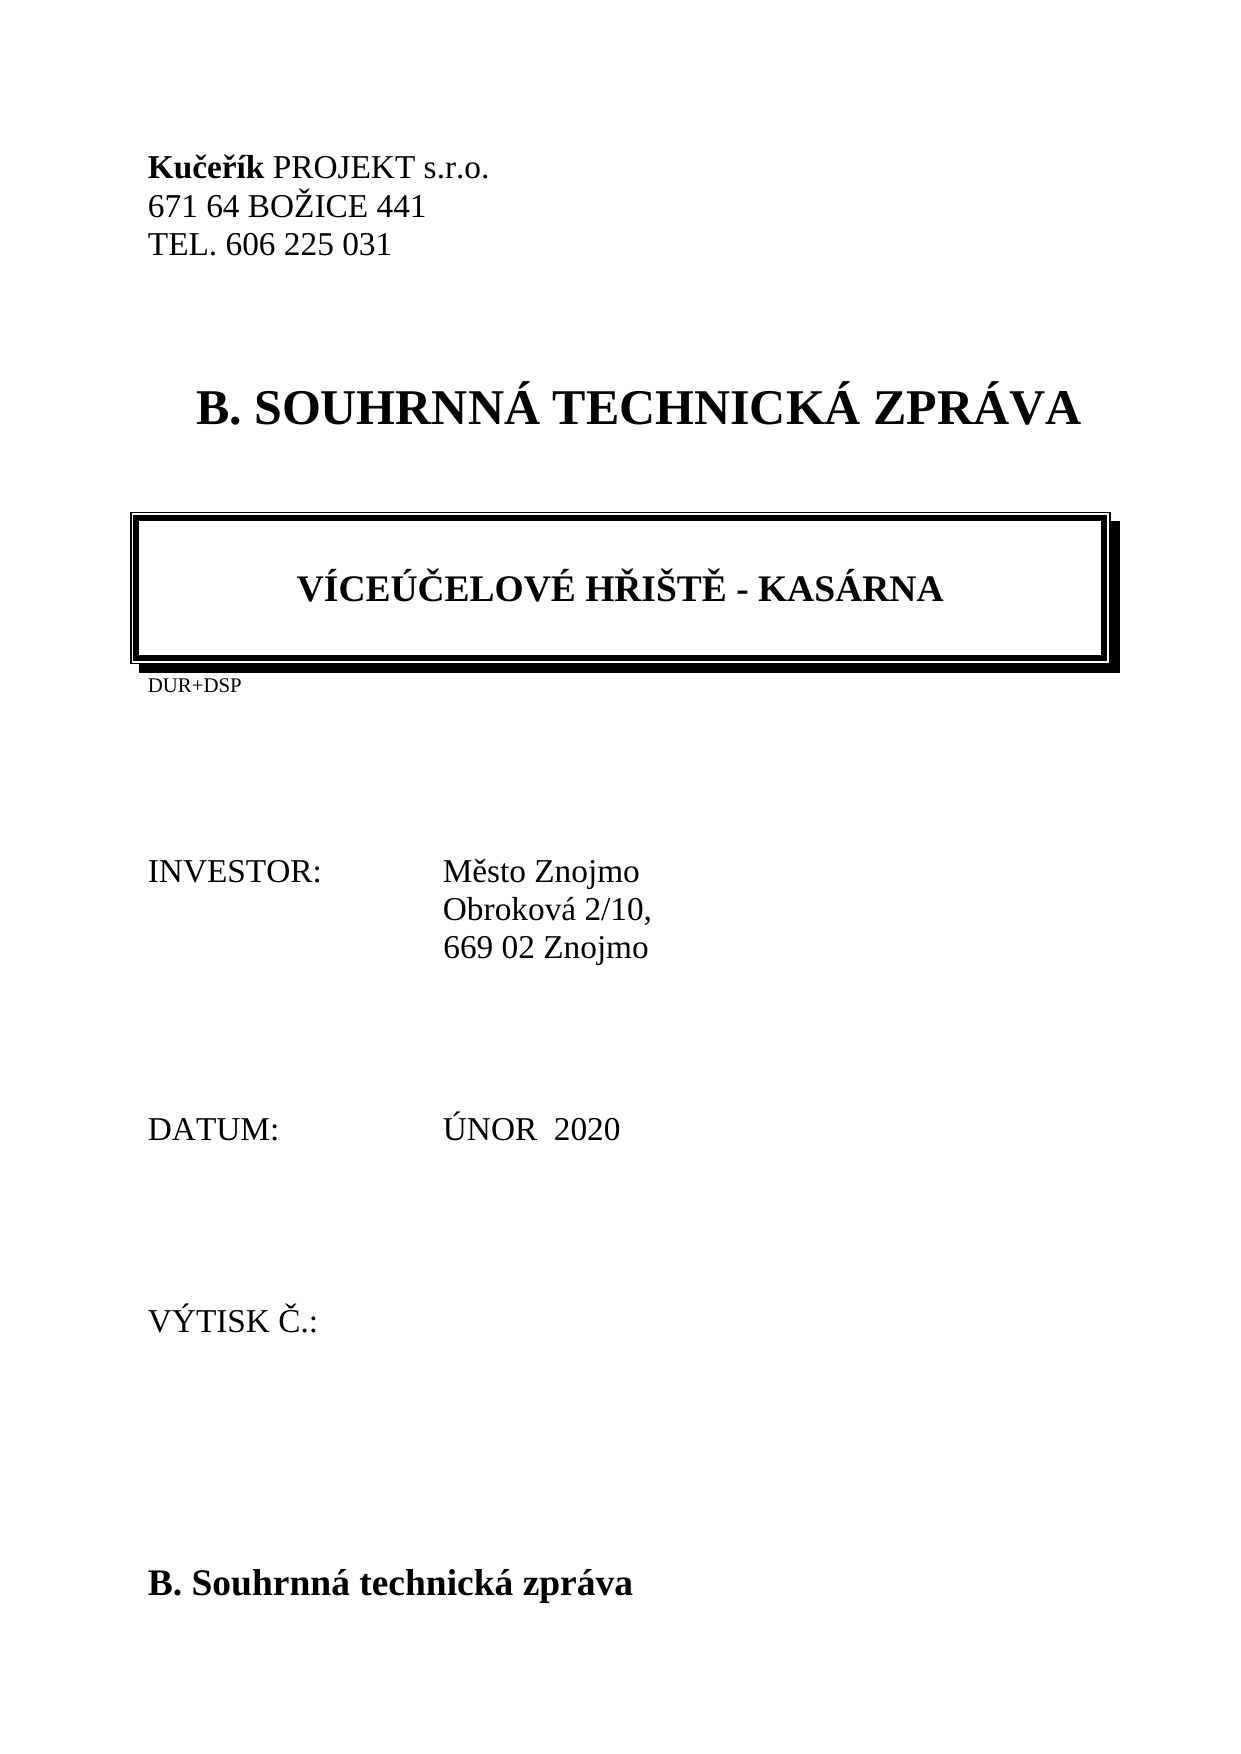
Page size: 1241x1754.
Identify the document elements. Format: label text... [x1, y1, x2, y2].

text B. Souhrnná technická zpráva [148, 1560, 1093, 1603]
text INVESTOR: Město Znojmo [148, 851, 1093, 889]
text 669 02 Znojmo [369, 927, 1093, 966]
text VÝTISK Č.: [148, 1301, 1093, 1339]
text Obroková 2/10, [148, 889, 1093, 927]
text B. SOUHRNNÁ TECHNICKÁ ZPRÁVA [185, 378, 1093, 435]
text DUR+DSP [148, 673, 1093, 697]
text DATUM: ÚNOR 2020 [148, 1109, 1093, 1148]
text VÍCEÚČELOVÉ HŘIŠTĚ - KASÁRNA [148, 566, 1093, 609]
text Kučeřík PROJEKT s.r.o. [148, 148, 1093, 186]
text TEL. 606 225 031 [148, 224, 1093, 263]
text 671 64 BOŽICE 441 [148, 186, 1093, 224]
